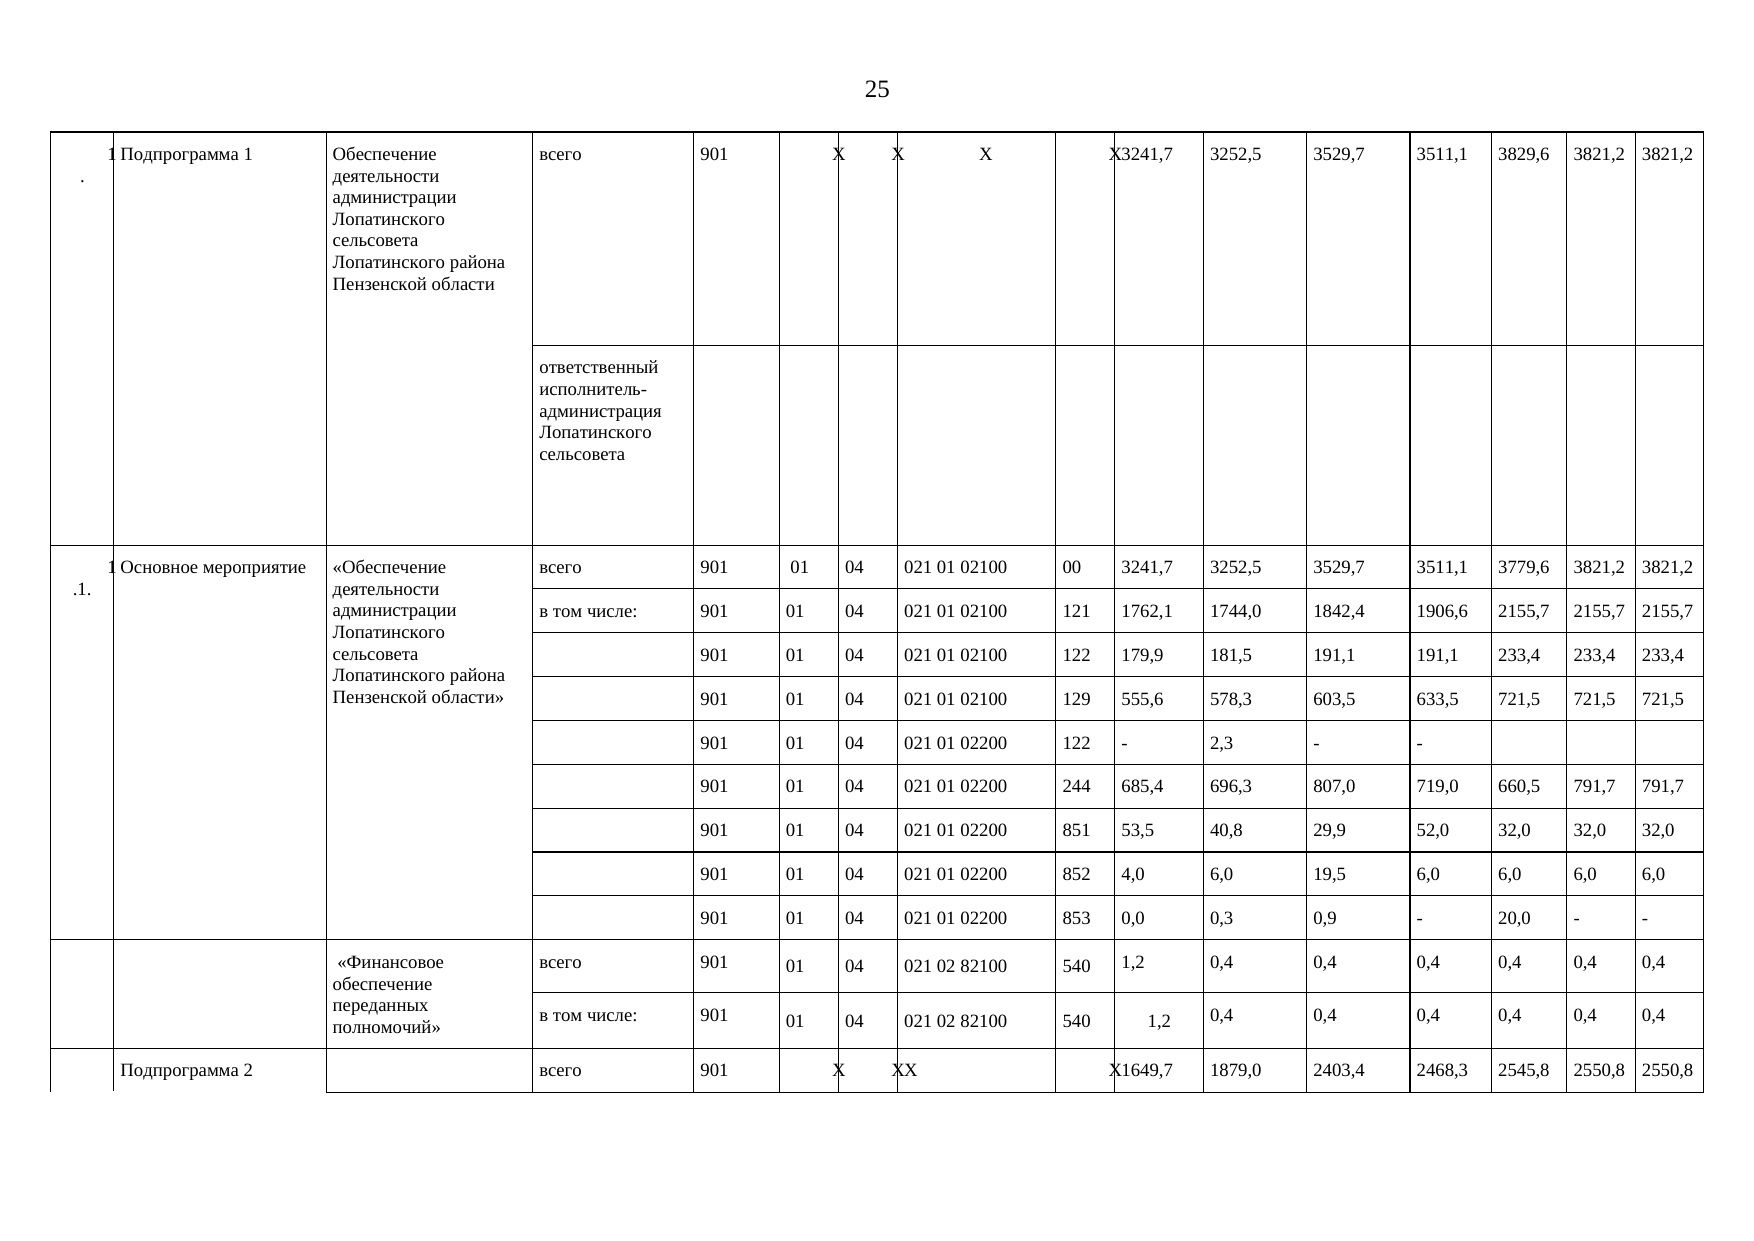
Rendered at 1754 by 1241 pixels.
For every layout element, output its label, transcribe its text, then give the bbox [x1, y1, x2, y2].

table_cell 853 [1056, 896, 1114, 939]
table_cell [327, 1049, 532, 1092]
table_cell 04 [839, 546, 897, 588]
table_cell 721,5 [1636, 677, 1703, 720]
table_cell 0,4 [1307, 993, 1409, 1048]
table_cell всего [533, 133, 693, 345]
table_cell 3511,1 [1411, 133, 1491, 345]
table_cell [1492, 346, 1566, 544]
table_cell «Финансовое обеспечение переданных полномочий» [327, 940, 532, 1048]
table_cell [114, 940, 326, 1048]
table_cell 901 [694, 993, 779, 1048]
table_cell 021 01 02200 [898, 765, 1055, 808]
table_cell - [1307, 721, 1409, 764]
table_cell 0,4 [1307, 940, 1409, 992]
table_cell 021 01 02200 [898, 809, 1055, 851]
table_cell 901 [694, 765, 779, 808]
table_cell 0,9 [1307, 896, 1409, 939]
table_cell 3529,7 [1307, 133, 1409, 345]
table_cell 129 [1056, 677, 1114, 720]
table_cell 32,0 [1492, 809, 1566, 851]
table_cell 01 [780, 853, 838, 895]
table_cell 6,0 [1636, 853, 1703, 895]
table_cell 021 02 82100 [898, 993, 1055, 1048]
table_cell 53,5 [1115, 809, 1203, 851]
table_cell 0,4 [1636, 993, 1703, 1048]
table_cell [1056, 346, 1114, 544]
table_cell 2550,8 [1636, 1049, 1703, 1092]
table_cell 01 [780, 721, 838, 764]
table_cell [1567, 346, 1635, 544]
table_cell 021 01 02200 [898, 721, 1055, 764]
table_cell 01 [780, 589, 838, 632]
table_cell 122 [1056, 721, 1114, 764]
table_cell [533, 721, 693, 764]
table_cell 1906,6 [1411, 589, 1491, 632]
table_cell 04 [839, 633, 897, 676]
table_cell [533, 853, 693, 895]
table_cell 3241,7 [1115, 133, 1203, 345]
table_cell 021 01 02200 [898, 853, 1055, 895]
table_cell 721,5 [1567, 677, 1635, 720]
table_cell Х [780, 1049, 838, 1092]
table_cell 233,4 [1636, 633, 1703, 676]
table_cell 685,4 [1115, 765, 1203, 808]
table_cell 04 [839, 721, 897, 764]
table_cell 32,0 [1636, 809, 1703, 851]
table_cell 660,5 [1492, 765, 1566, 808]
table_cell [780, 346, 838, 544]
table_cell 2155,7 [1567, 589, 1635, 632]
table_cell 40,8 [1204, 809, 1306, 851]
table_cell 791,7 [1636, 765, 1703, 808]
table_cell 2155,7 [1492, 589, 1566, 632]
table_cell Подпрограмма 2 [114, 1049, 326, 1092]
table_cell 32,0 [1567, 809, 1635, 851]
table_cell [533, 346, 693, 544]
table_cell в том числе: [533, 589, 693, 632]
table_cell Подпрограмма 1 [114, 133, 326, 544]
table_cell 52,0 [1411, 809, 1491, 851]
table_cell [533, 633, 693, 676]
table_cell 1762,1 [1115, 589, 1203, 632]
table_cell Обеспечение деятельности администрации Лопатинского сельсовета Лопатинского района Пензенской области [327, 133, 532, 544]
table_cell Х [780, 133, 838, 345]
table_cell 00 [1056, 546, 1114, 588]
table_cell 852 [1056, 853, 1114, 895]
table_cell 555,6 [1115, 677, 1203, 720]
table_cell 901 [694, 546, 779, 588]
table_cell 791,7 [1567, 765, 1635, 808]
table_cell 2468,3 [1411, 1049, 1491, 1092]
table_cell 122 [1056, 633, 1114, 676]
table_cell 6,0 [1567, 853, 1635, 895]
table_cell 191,1 [1411, 633, 1491, 676]
table_cell в том числе: [533, 993, 693, 1048]
table_cell 01 [780, 546, 838, 588]
table_cell - [1636, 896, 1703, 939]
table_cell 3821,2 [1636, 546, 1703, 588]
table_cell 179,9 [1115, 633, 1203, 676]
table_cell 721,5 [1492, 677, 1566, 720]
table_cell 901 [694, 1049, 779, 1092]
table_cell Х [839, 133, 897, 345]
table_cell 901 [694, 940, 779, 992]
table_cell [1411, 346, 1491, 544]
table_cell 0,4 [1204, 993, 1306, 1048]
table_cell 1744,0 [1204, 589, 1306, 632]
table_cell 01 [780, 765, 838, 808]
table_cell 633,5 [1411, 677, 1491, 720]
table_cell [533, 896, 693, 939]
table_cell 19,5 [1307, 853, 1409, 895]
table_cell [51, 1049, 114, 1092]
table_cell 807,0 [1307, 765, 1409, 808]
table_cell 1879,0 [1204, 1049, 1306, 1092]
table_cell 0,4 [1411, 993, 1491, 1048]
table_cell 0,4 [1492, 940, 1566, 992]
table_cell 01 [780, 677, 838, 720]
table_cell 04 [839, 896, 897, 939]
table_cell 3252,5 [1204, 546, 1306, 588]
table_cell «Обеспечение деятельности администрации Лопатинского сельсовета Лопатинского района Пензенской области» [327, 546, 532, 939]
table_cell 244 [1056, 765, 1114, 808]
table_cell 04 [839, 853, 897, 895]
table_cell 851 [1056, 809, 1114, 851]
table_cell [694, 346, 779, 544]
table_cell 04 [839, 589, 897, 632]
table_cell 0,4 [1204, 940, 1306, 992]
table_cell 0,3 [1204, 896, 1306, 939]
table_cell 2545,8 [1492, 1049, 1566, 1092]
table_cell 4,0 [1115, 853, 1203, 895]
table_cell 021 01 02100 [898, 677, 1055, 720]
table_cell Основное мероприятие [114, 546, 326, 939]
table_cell 233,4 [1492, 633, 1566, 676]
table_cell 021 01 02100 [898, 633, 1055, 676]
table_cell 021 02 82100 [898, 940, 1055, 992]
table_cell всего [533, 940, 693, 992]
table_cell 01 [780, 633, 838, 676]
table_cell [898, 346, 1055, 544]
table_cell 3779,6 [1492, 546, 1566, 588]
table_cell 1,2 [1115, 940, 1203, 992]
table_cell 0,4 [1567, 940, 1635, 992]
table_cell 540 [1056, 940, 1114, 992]
table_cell Х [1056, 133, 1114, 345]
table_cell [839, 346, 897, 544]
table_cell 0,0 [1115, 896, 1203, 939]
table_cell 1649,7 [1115, 1049, 1203, 1092]
table_cell 04 [839, 940, 897, 992]
table_cell Х [898, 133, 1055, 345]
table_cell 1,2 [1115, 993, 1203, 1048]
table_cell [533, 765, 693, 808]
table_cell 578,3 [1204, 677, 1306, 720]
table_cell 3529,7 [1307, 546, 1409, 588]
table_cell 1. [51, 133, 113, 544]
table_cell 901 [694, 896, 779, 939]
table_cell [1636, 346, 1703, 544]
table_cell 181,5 [1204, 633, 1306, 676]
table_cell 01 [780, 896, 838, 939]
table_cell 01 [780, 809, 838, 851]
table_cell 20,0 [1492, 896, 1566, 939]
table_cell 3252,5 [1204, 133, 1306, 345]
table_cell 01 [780, 993, 838, 1048]
table_cell 121 [1056, 589, 1114, 632]
table_cell [1492, 721, 1566, 764]
table_cell [1204, 346, 1306, 544]
table_cell [1115, 346, 1203, 544]
table_cell - [1115, 721, 1203, 764]
table_cell 540 [1056, 993, 1114, 1048]
table_cell 0,4 [1567, 993, 1635, 1048]
table_cell всего [533, 1049, 693, 1092]
table_cell 233,4 [1567, 633, 1635, 676]
table_cell [533, 809, 693, 851]
table_cell 901 [694, 853, 779, 895]
table_cell 6,0 [1492, 853, 1566, 895]
table_cell - [1567, 896, 1635, 939]
table_cell [533, 677, 693, 720]
table_cell 04 [839, 993, 897, 1048]
table_cell 901 [694, 809, 779, 851]
table_cell 3829,6 [1492, 133, 1566, 345]
table_cell [1567, 721, 1635, 764]
table_cell Х [1056, 1049, 1114, 1092]
table_cell 2155,7 [1636, 589, 1703, 632]
table_cell - [1411, 896, 1491, 939]
table_cell 3241,7 [1115, 546, 1203, 588]
table_cell 696,3 [1204, 765, 1306, 808]
table_cell 01 [780, 940, 838, 992]
table_cell - [1411, 721, 1491, 764]
table_cell Х [898, 1049, 1055, 1092]
table_cell всего [533, 546, 693, 588]
table_cell 2403,4 [1307, 1049, 1409, 1092]
table_cell 3821,2 [1567, 133, 1635, 345]
table_cell 2,3 [1204, 721, 1306, 764]
table_cell 719,0 [1411, 765, 1491, 808]
table_cell 1.1. [51, 546, 113, 939]
table_cell 04 [839, 765, 897, 808]
table_cell 04 [839, 809, 897, 851]
table_cell 0,4 [1411, 940, 1491, 992]
table_cell 0,4 [1492, 993, 1566, 1048]
table_cell 021 01 02200 [898, 896, 1055, 939]
table_cell [1307, 346, 1409, 544]
table_cell 021 01 02100 [898, 546, 1055, 588]
table_cell 021 01 02100 [898, 589, 1055, 632]
table_cell 3821,2 [1567, 546, 1635, 588]
table_cell 901 [694, 677, 779, 720]
table_cell Х [839, 1049, 897, 1092]
table_cell 1842,4 [1307, 589, 1409, 632]
table_cell 901 [694, 589, 779, 632]
table_cell 191,1 [1307, 633, 1409, 676]
table_cell 3511,1 [1411, 546, 1491, 588]
table_cell 901 [694, 133, 779, 345]
table_cell 901 [694, 633, 779, 676]
table_cell 603,5 [1307, 677, 1409, 720]
table_cell 0,4 [1636, 940, 1703, 992]
table_cell [51, 940, 113, 1048]
table_cell 901 [694, 721, 779, 764]
table_cell 29,9 [1307, 809, 1409, 851]
table_cell [1636, 721, 1703, 764]
table_cell 6,0 [1411, 853, 1491, 895]
table_cell 04 [839, 677, 897, 720]
table_cell 3821,2 [1636, 133, 1703, 345]
table_cell 6,0 [1204, 853, 1306, 895]
table_cell 2550,8 [1567, 1049, 1635, 1092]
